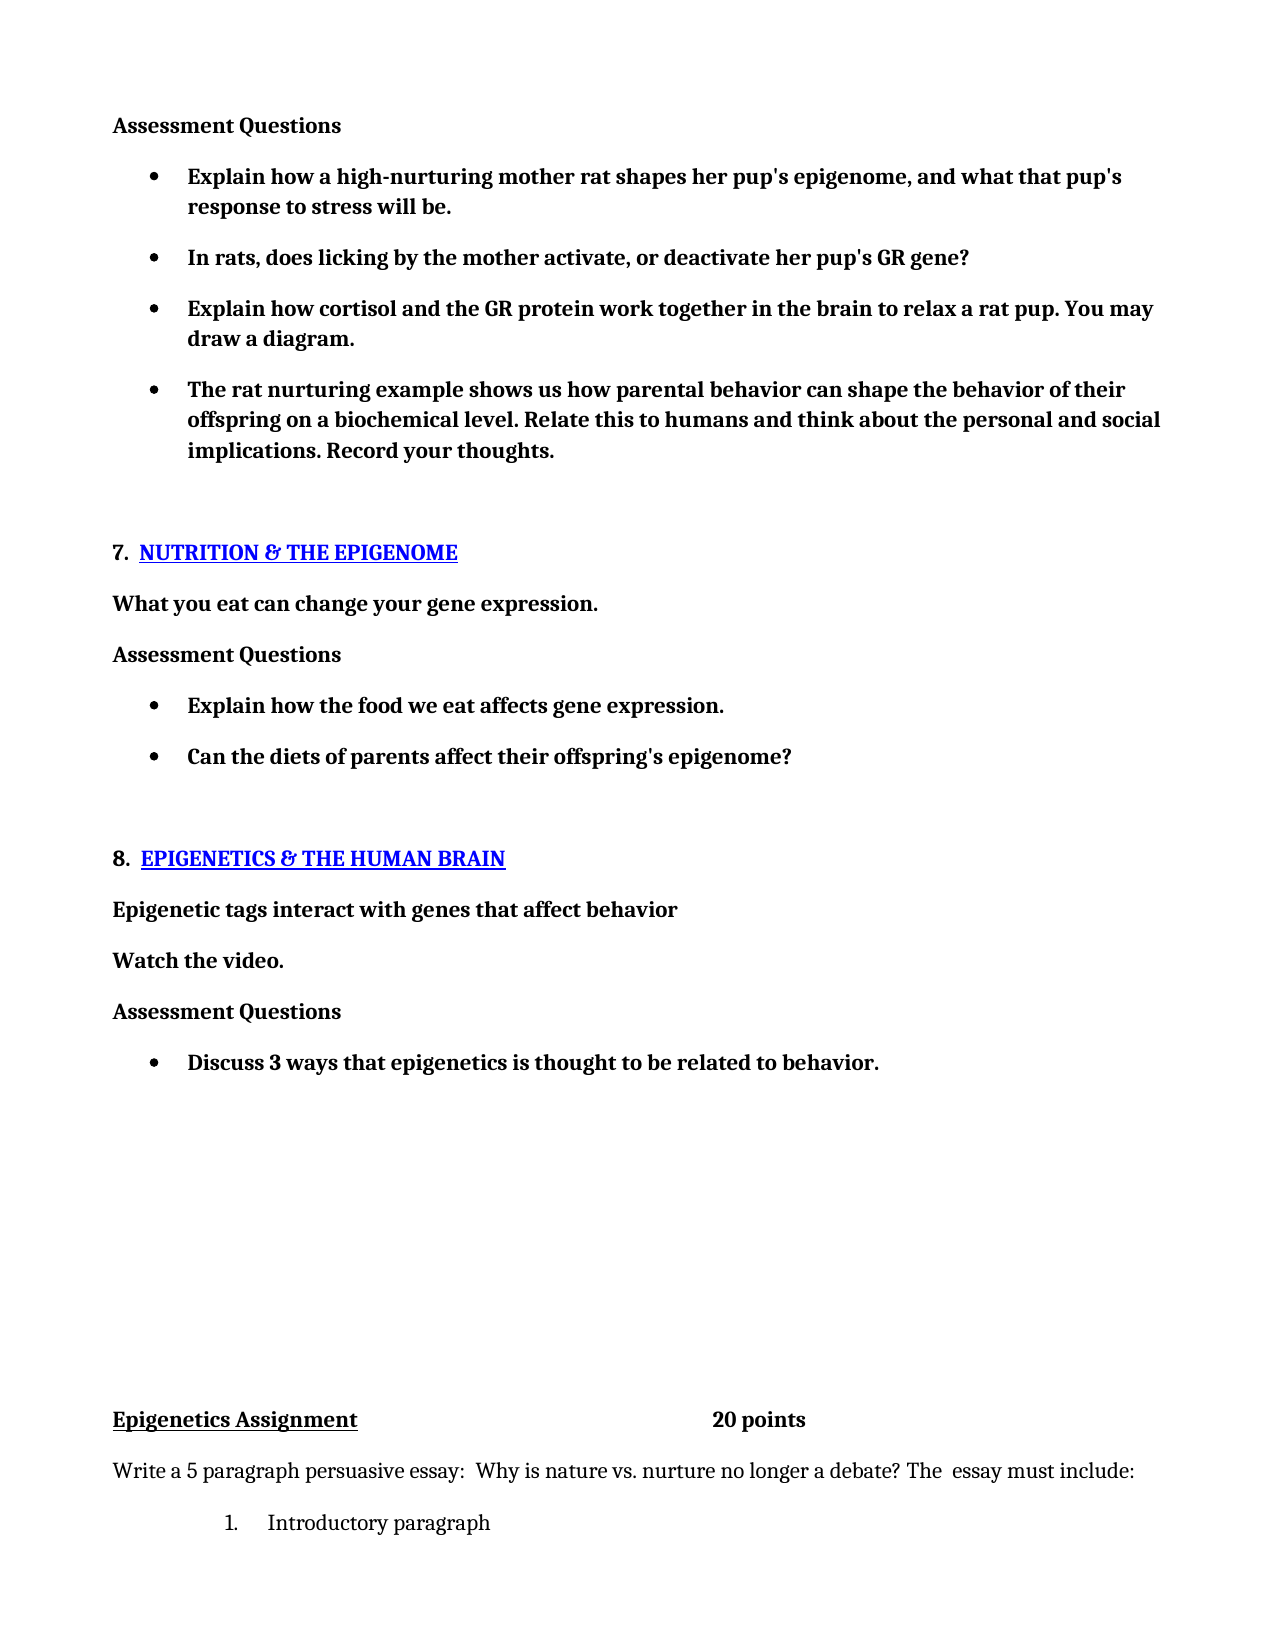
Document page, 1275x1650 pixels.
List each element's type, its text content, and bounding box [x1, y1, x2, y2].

text Write a 5 paragraph persuasive essay: Why is nature vs. nurture no longer a debate? The essay must include: [112, 1458, 1162, 1485]
list Introductory paragraph [225, 1509, 1162, 1536]
text 7. NUTRITION & THE EPIGENOME [112, 539, 1162, 566]
text Assessment Questions [112, 112, 1162, 139]
list The rat nurturing example shows us how parental behavior can shape the behavior of their offspring on a biochemical level. Relate this to humans and think about the personal and social implications. Record your thoughts. [150, 377, 1162, 464]
text Epigenetics Assignment 20 points [112, 1407, 1162, 1434]
text 8. EPIGENETICS & THE HUMAN BRAIN [112, 846, 1162, 872]
list Explain how a high-nurturing mother rat shapes her pup's epigenome, and what that pup's response to stress will be. [150, 163, 1162, 220]
list In rats, does licking by the mother activate, or deactivate her pup's GR gene? [150, 245, 1162, 271]
list Can the diets of parents affect their offspring's epigenome? [150, 744, 1162, 770]
list Explain how the food we eat affects gene expression. [150, 693, 1162, 719]
list Explain how cortisol and the GR protein work together in the brain to relax a rat pup. You may draw a diagram. [150, 296, 1162, 352]
text Assessment Questions [112, 642, 1162, 668]
text Watch the video. [112, 948, 1162, 974]
text What you eat can change your gene expression. [112, 591, 1162, 617]
text Assessment Questions [112, 999, 1162, 1025]
text Epigenetic tags interact with genes that affect behavior [112, 897, 1162, 923]
list Discuss 3 ways that epigenetics is thought to be related to behavior. [150, 1050, 1162, 1076]
